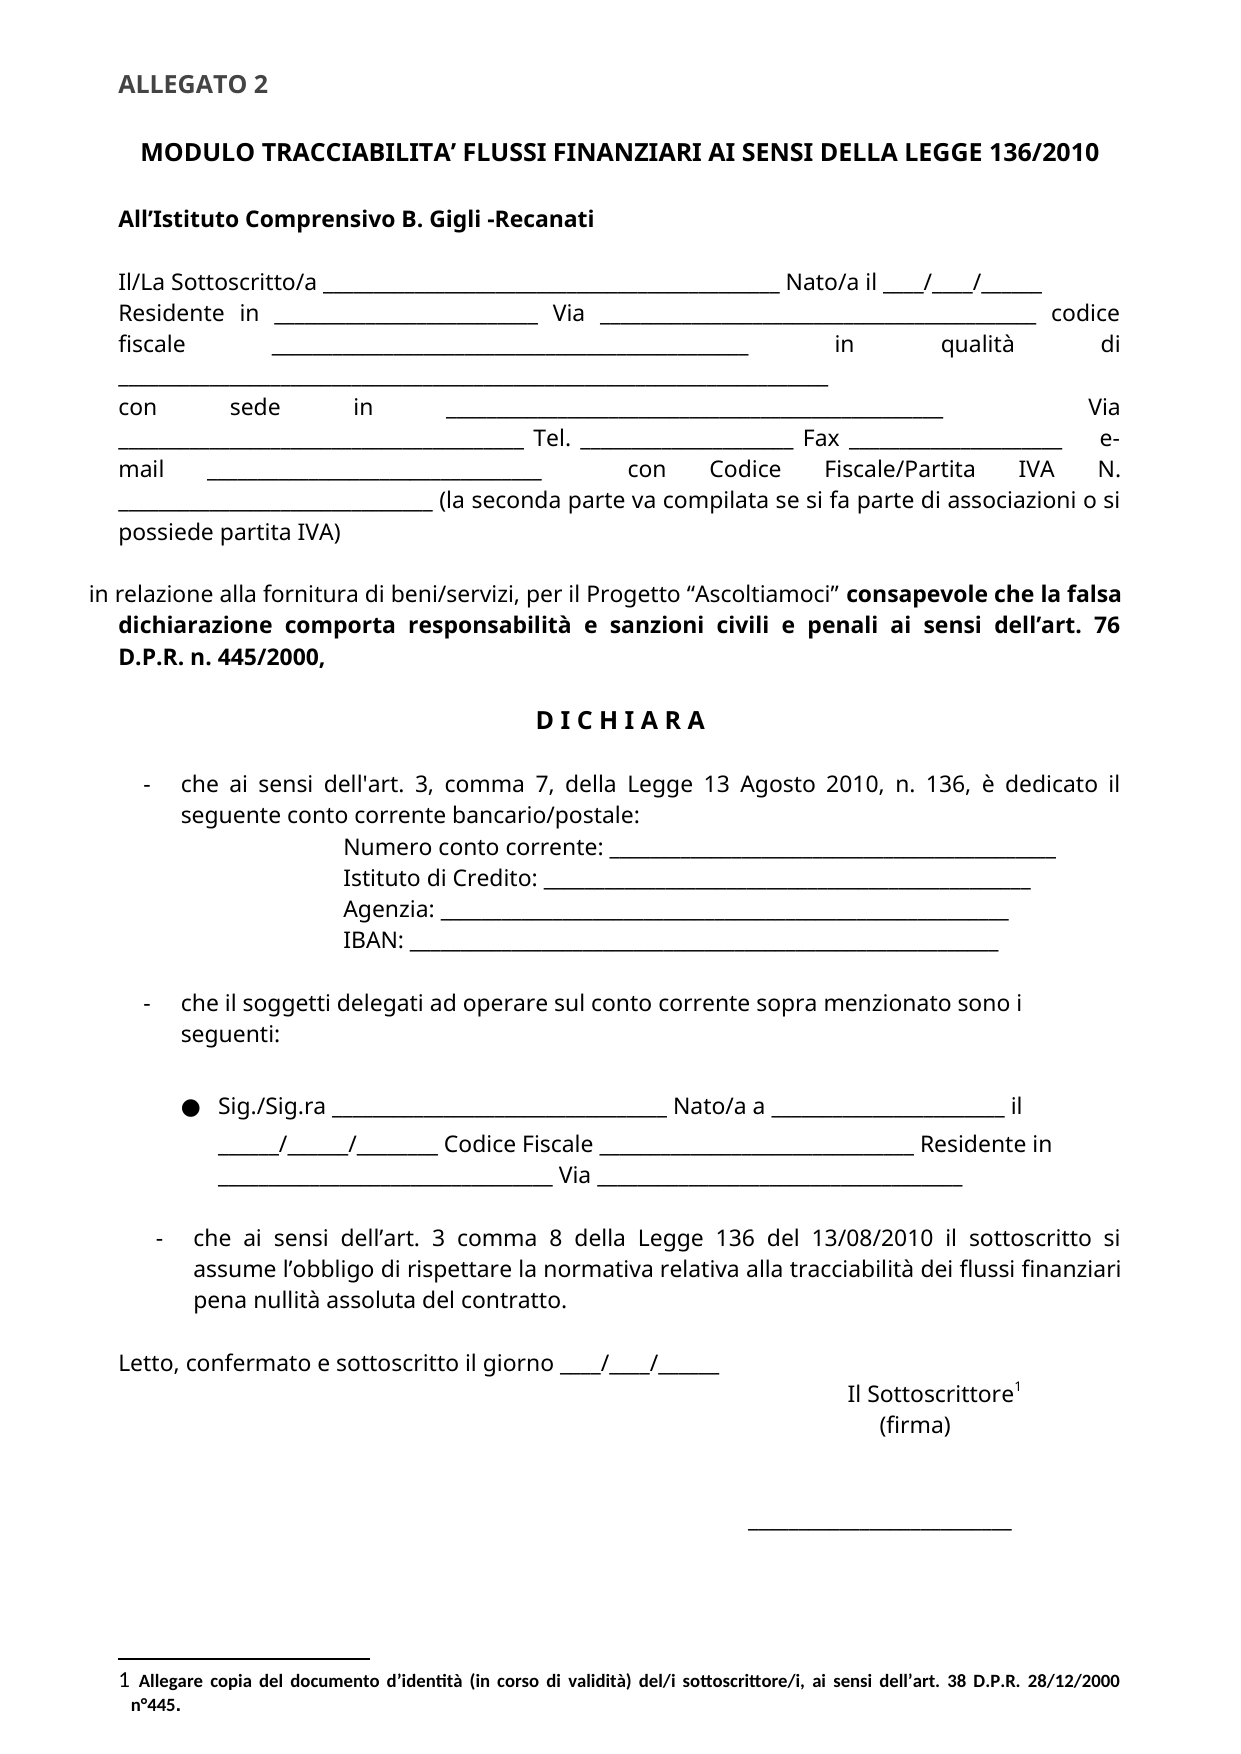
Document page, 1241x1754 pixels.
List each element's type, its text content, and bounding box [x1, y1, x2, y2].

text __________________________ [118, 1503, 1122, 1534]
list Sig./Sig.ra _________________________________ Nato/a a _______________________ il ______/______/________ Codice Fiscale _______________________________ Residente in _________________________________ Via ____________________________________ [181, 1081, 1122, 1190]
text Residente in __________________________ Via ___________________________________________ codice fiscale _______________________________________________ in qualità di ______________________________________________________________________ [118, 297, 1122, 390]
list che ai sensi dell'art. 3, comma 7, della Legge 13 Agosto 2010, n. 136, è dedicato il seguente conto corrente bancario/postale: [143, 768, 1122, 831]
text Il Sottoscrittore [782, 1378, 1122, 1409]
list che il soggetti delegati ad operare sul conto corrente sopra menzionato sono i seguenti: [143, 987, 1122, 1049]
text Agenzia: ________________________________________________________ [343, 893, 1122, 924]
text MODULO TRACCIABILITA’ FLUSSI FINANZIARI AI SENSI DELLA LEGGE 136/2010 [118, 135, 1122, 169]
text Istituto di Credito: ________________________________________________ [343, 862, 1122, 893]
text in relazione alla fornitura di beni/servizi, per il Progetto “Ascoltiamoci” consapevole che la falsa dichiarazione comporta responsabilità e sanzioni civili e penali ai sensi dell’art. 76 D.P.R. n. 445/2000, [88, 578, 1122, 672]
text All’Istituto Comprensivo -Recanati [118, 203, 1122, 234]
text Letto, confermato e sottoscritto il giorno ____/____/______ [118, 1346, 1122, 1378]
text D I C H I A R A [118, 703, 1122, 737]
text Numero conto corrente: ____________________________________________ [343, 831, 1122, 862]
text ALLEGATO 2 [118, 67, 1122, 101]
text Il/La Sottoscritto/a _____________________________________________ Nato/a il ____/____/______ [118, 265, 1122, 297]
text (firma) [634, 1409, 1122, 1440]
list che ai sensi dell’art. 3 comma 8 della Legge 136 del 13/08/2010 il sottoscritto si assume l’obbligo di rispettare la normativa relativa alla tracciabilità dei flussi finanziari pena nullità assoluta del contratto. [156, 1221, 1122, 1315]
text IBAN: __________________________________________________________ [343, 924, 1122, 956]
text con sede in _________________________________________________ Via ________________________________________ Tel. _____________________ Fax _____________________ e-mail _________________________________ con Codice Fiscale/Partita IVA N. _______________________________ (la seconda parte va compilata se si fa parte di associazioni o si possiede partita IVA) [118, 390, 1122, 547]
